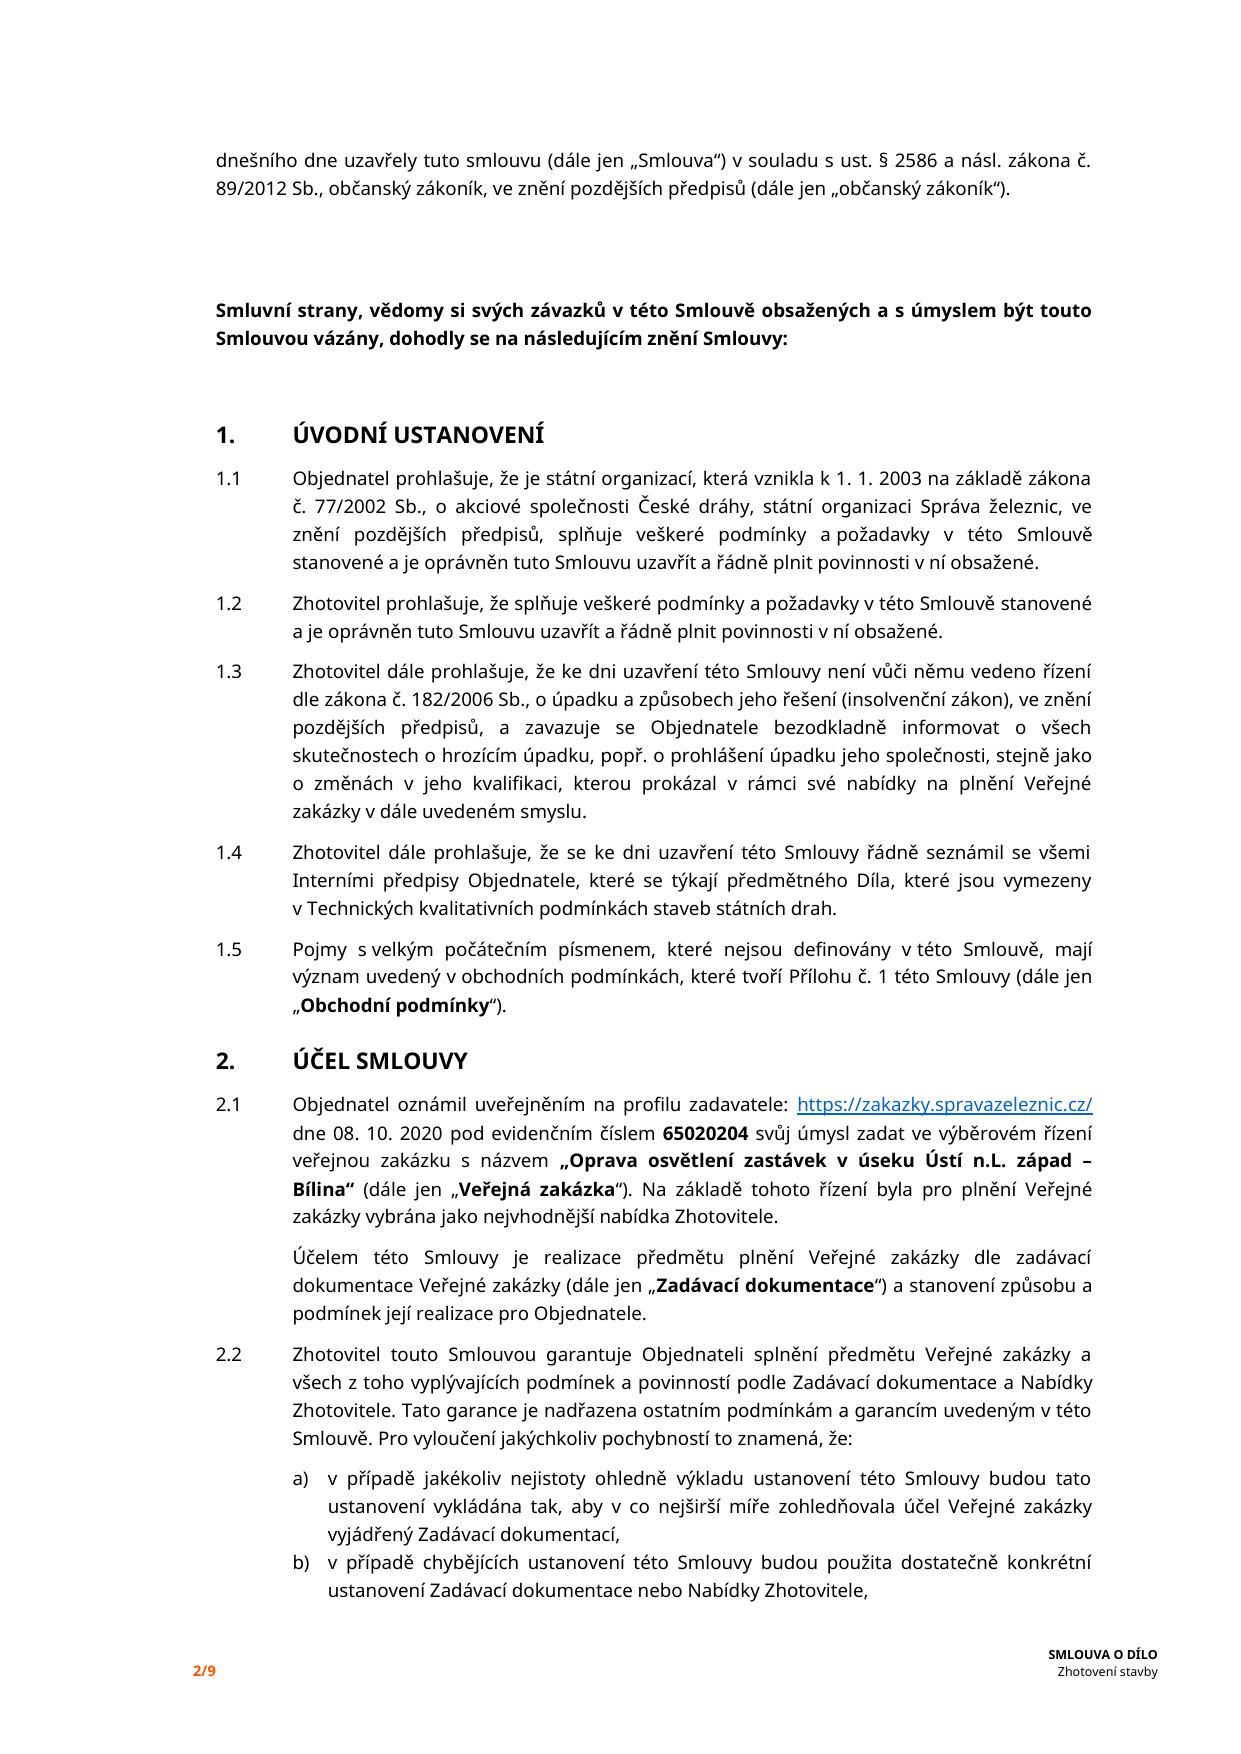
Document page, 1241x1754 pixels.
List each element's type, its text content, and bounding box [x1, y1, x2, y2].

text dnešního dne uzavřely tuto smlouvu (dále jen „Smlouva“) v souladu s ust. § 2586 a násl. zákona č. 89/2012 Sb., občanský zákoník, ve znění pozdějších předpisů (dále jen „občanský zákoník“). [216, 147, 1093, 201]
text Objednatel oznámil uveřejněním na profilu zadavatele: https://zakazky.spravazeleznic.cz/ dne 08. 10. 2020 pod evidenčním číslem 65020204 svůj úmysl zadat ve výběrovém řízení veřejnou zakázku s názvem „Oprava osvětlení zastávek v úseku Ústí n.L. západ – Bílina“ (dále jen „Veřejná zakázka“). Na základě tohoto řízení byla pro plnění Veřejné zakázky vybrána jako nejvhodnější nabídka Zhotovitele. [216, 1092, 1093, 1229]
text ÚČEL SMLOUVY [216, 1045, 1093, 1076]
text Účelem této Smlouvy je realizace předmětu plnění Veřejné zakázky dle zadávací dokumentace Veřejné zakázky (dále jen „Zadávací dokumentace“) a stanovení způsobu a podmínek její realizace pro Objednatele. [292, 1244, 1093, 1326]
text Zhotovitel dále prohlašuje, že se ke dni uzavření této Smlouvy řádně seznámil se všemi Interními předpisy Objednatele, které se týkají předmětného Díla, které jsou vymezeny v Technických kvalitativních podmínkách staveb státních drah. [216, 839, 1093, 921]
text Zhotovitel touto Smlouvou garantuje Objednateli splnění předmětu Veřejné zakázky a všech z toho vyplývajících podmínek a povinností podle Zadávací dokumentace a Nabídky Zhotovitele. Tato garance je nadřazena ostatním podmínkám a garancím uvedeným v této Smlouvě. Pro vyloučení jakýchkoliv pochybností to znamená, že: [216, 1341, 1093, 1451]
text Pojmy s velkým počátečním písmenem, které nejsou definovány v této Smlouvě, mají význam uvedený v obchodních podmínkách, které tvoří Přílohu č. 1 této Smlouvy (dále jen „Obchodní podmínky“). [216, 936, 1093, 1017]
text Smluvní strany, vědomy si svých závazků v této Smlouvě obsažených a s úmyslem být touto Smlouvou vázány, dohodly se na následujícím znění Smlouvy: [216, 297, 1093, 351]
text Objednatel prohlašuje, že je státní organizací, která vznikla k 1. 1. 2003 na základě zákona č. 77/2002 Sb., o akciové společnosti České dráhy, státní organizaci Správa železnic, ve znění pozdějších předpisů, splňuje veškeré podmínky a požadavky v této Smlouvě stanovené a je oprávněn tuto Smlouvu uzavřít a řádně plnit povinnosti v ní obsažené. [216, 466, 1093, 575]
text ÚVODNÍ USTANOVENÍ [216, 419, 1093, 450]
text v případě jakékoliv nejistoty ohledně výkladu ustanovení této Smlouvy budou tato ustanovení vykládána tak, aby v co nejširší míře zohledňovala účel Veřejné zakázky vyjádřený Zadávací dokumentací, [292, 1466, 1093, 1547]
text Zhotovitel dále prohlašuje, že ke dni uzavření této Smlouvy není vůči němu vedeno řízení dle zákona č. 182/2006 Sb., o úpadku a způsobech jeho řešení (insolvenční zákon), ve znění pozdějších předpisů, a zavazuje se Objednatele bezodkladně informovat o všech skutečnostech o hrozícím úpadku, popř. o prohlášení úpadku jeho společnosti, stejně jako o změnách v jeho kvalifikaci, kterou prokázal v rámci své nabídky na plnění Veřejné zakázky v dále uvedeném smyslu. [216, 659, 1093, 824]
text Zhotovitel prohlašuje, že splňuje veškeré podmínky a požadavky v této Smlouvě stanovené a je oprávněn tuto Smlouvu uzavřít a řádně plnit povinnosti v ní obsažené. [216, 590, 1093, 644]
text v případě chybějících ustanovení této Smlouvy budou použita dostatečně konkrétní ustanovení Zadávací dokumentace nebo Nabídky Zhotovitele, [292, 1549, 1093, 1603]
